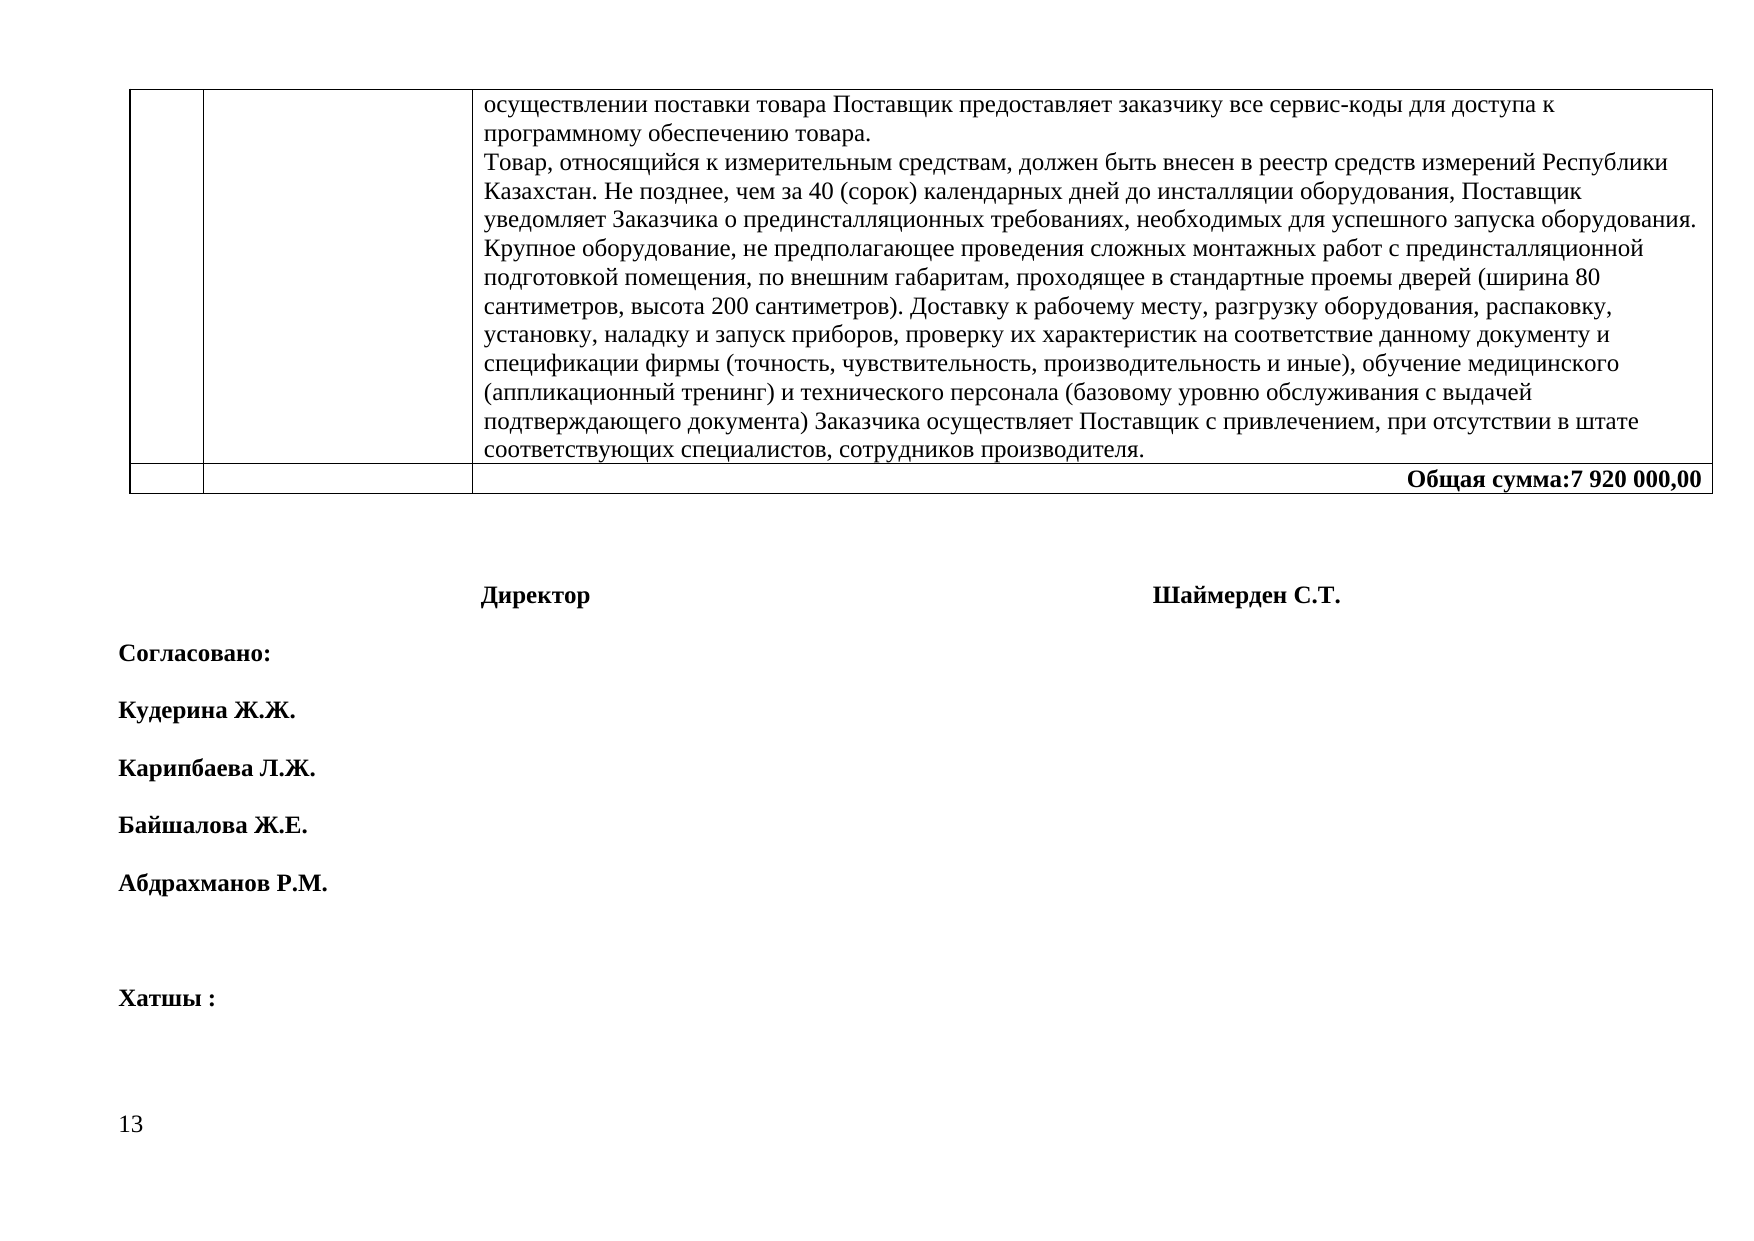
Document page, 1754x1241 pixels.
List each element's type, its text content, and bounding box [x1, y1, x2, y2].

text Кудерина Ж.Ж. [118, 695, 1636, 724]
table_cell [204, 464, 472, 493]
text Карипбаева Л.Ж. [118, 753, 1636, 782]
table_cell 7 [131, 90, 203, 463]
text Согласовано: [118, 638, 1636, 667]
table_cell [473, 90, 1712, 463]
table_cell [131, 464, 203, 493]
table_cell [204, 90, 472, 463]
table_cell Общая сумма:7 920 000,00 [473, 464, 1712, 493]
text Абдрахманов Р.М. [118, 868, 1636, 897]
text Директор Шаймерден С.Т. [118, 580, 1636, 609]
text Байшалова Ж.Е. [118, 810, 1636, 839]
text Хатшы : [118, 983, 1636, 1012]
